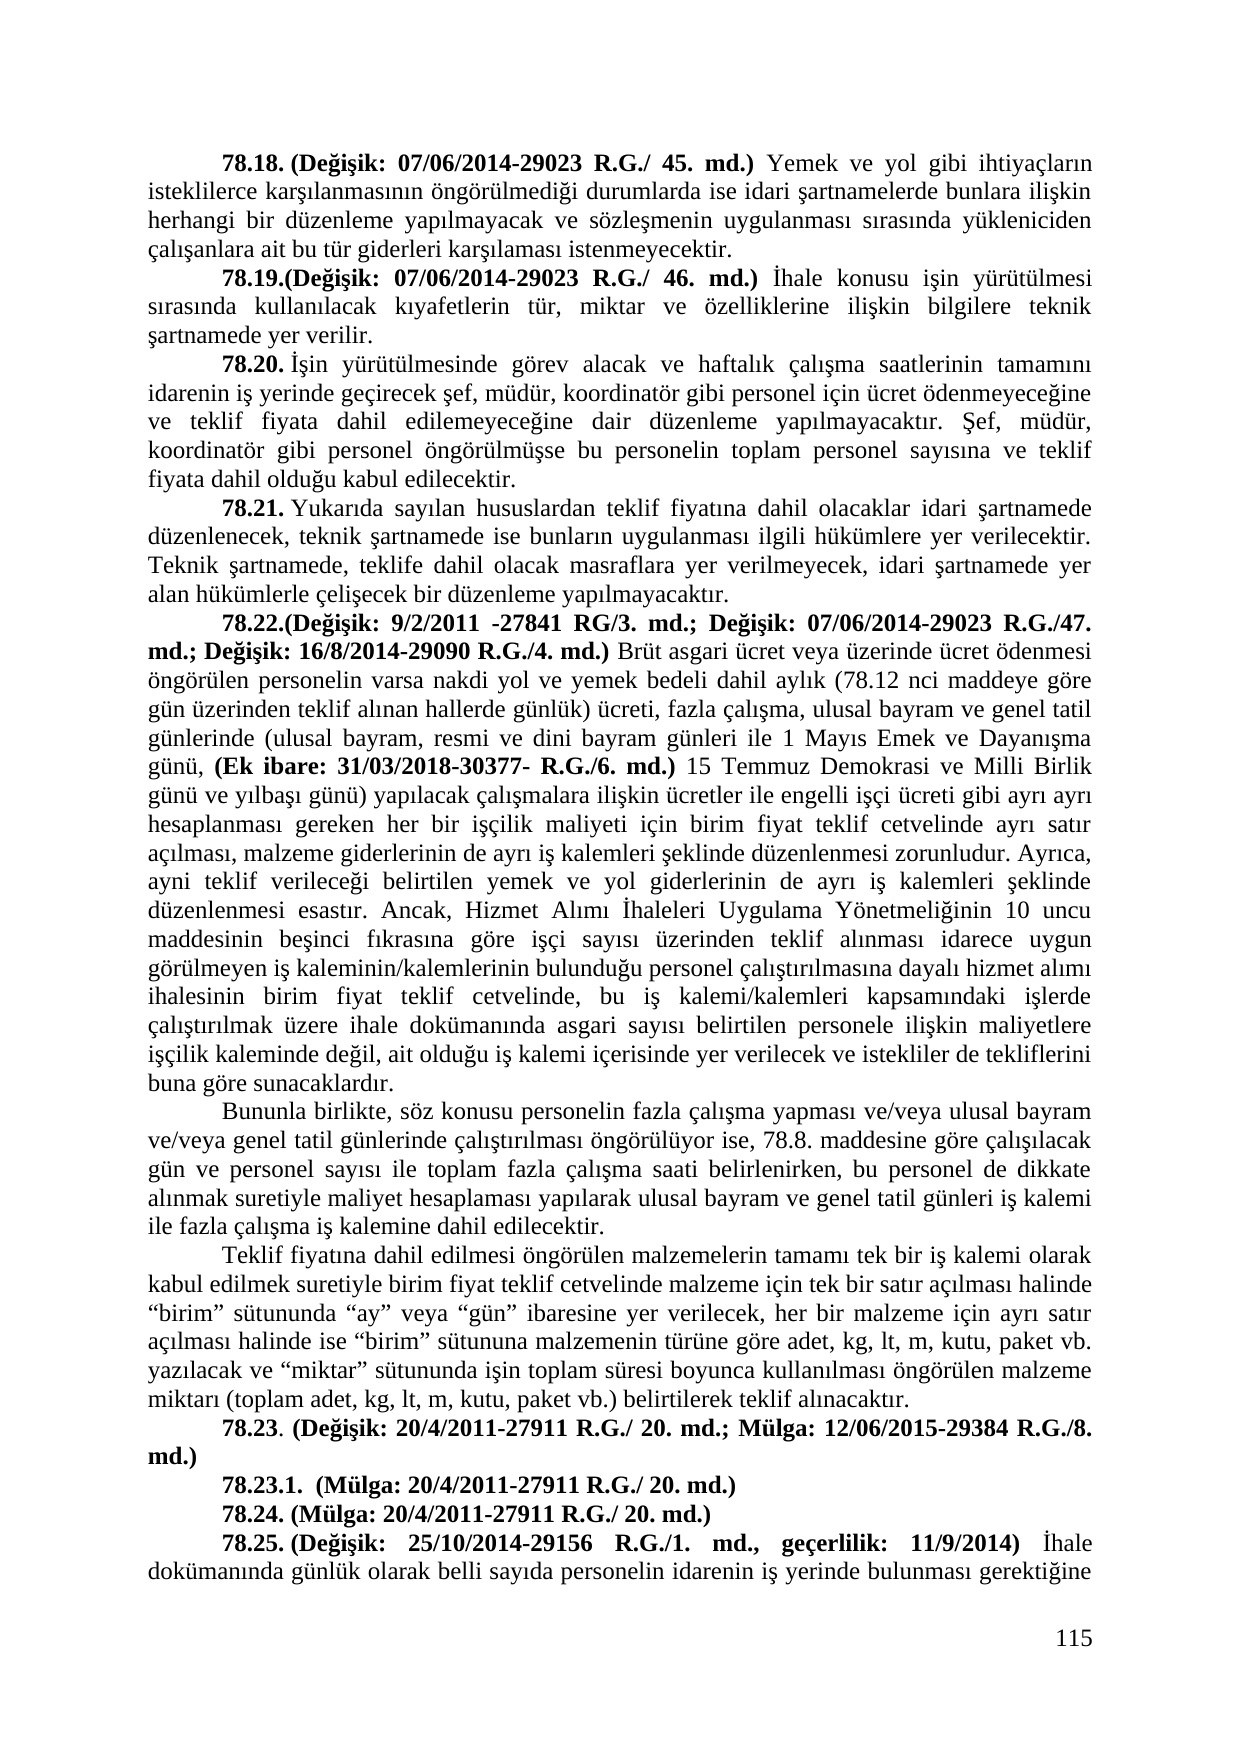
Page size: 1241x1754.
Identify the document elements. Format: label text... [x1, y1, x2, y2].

text 78.22.(Değişik: 9/2/2011 -27841 RG/3. md.; Değişik: 07/06/2014-29023 R.G./47. md.; Değişik: 16/8/2014-29090 R.G./4. md.) Brüt asgari ücret veya üzerinde ücret ödenmesi öngörülen personelin varsa nakdi yol ve yemek bedeli dahil aylık (78.12 nci maddeye göre gün üzerinden teklif alınan hallerde günlük) ücreti, fazla çalışma, ulusal bayram ve genel tatil günlerinde (ulusal bayram, resmi ve dini bayram günleri ile 1 Mayıs Emek ve Dayanışma günü, (Ek ibare: 31/03/2018-30377- R.G./6. md.) 15 Temmuz Demokrasi ve Milli Birlik günü ve yılbaşı günü) yapılacak çalışmalara ilişkin ücretler ile engelli işçi ücreti gibi ayrı ayrı hesaplanması gereken her bir işçilik maliyeti için birim fiyat teklif cetvelinde ayrı satır açılması, malzeme giderlerinin de ayrı iş kalemleri şeklinde düzenlenmesi zorunludur. Ayrıca, ayni teklif verileceği belirtilen yemek ve yol giderlerinin de ayrı iş kalemleri şeklinde düzenlenmesi esastır. Ancak, Hizmet Alımı İhaleleri Uygulama Yönetmeliğinin 10 uncu maddesinin beşinci fıkrasına göre işçi sayısı üzerinden teklif alınması idarece uygun görülmeyen iş kaleminin/kalemlerinin bulunduğu personel çalıştırılmasına dayalı hizmet alımı ihalesinin birim fiyat teklif cetvelinde, bu iş kalemi/kalemleri kapsamındaki işlerde çalıştırılmak üzere ihale dokümanında asgari sayısı belirtilen personele ilişkin maliyetlere işçilik kaleminde değil, ait olduğu iş kalemi içerisinde yer verilecek ve istekliler de tekliflerini buna göre sunacaklardır. [148, 608, 1092, 1096]
text 78.24. (Mülga: 20/4/2011-27911 R.G./ 20. md.) [148, 1499, 1092, 1528]
text Teklif fiyatına dahil edilmesi öngörülen malzemelerin tamamı tek bir iş kalemi olarak kabul edilmek suretiyle birim fiyat teklif cetvelinde malzeme için tek bir satır açılması halinde “birim” sütununda “ay” veya “gün” ibaresine yer verilecek, her bir malzeme için ayrı satır açılması halinde ise “birim” sütununa malzemenin türüne göre adet, kg, lt, m, kutu, paket vb. yazılacak ve “miktar” sütununda işin toplam süresi boyunca kullanılması öngörülen malzeme miktarı (toplam adet, kg, lt, m, kutu, paket vb.) belirtilerek teklif alınacaktır. [148, 1240, 1092, 1413]
text 78.23.1. (Mülga: 20/4/2011-27911 R.G./ 20. md.) [148, 1470, 1092, 1499]
text 78.21. Yukarıda sayılan hususlardan teklif fiyatına dahil olacaklar idari şartnamede düzenlenecek, teknik şartnamede ise bunların uygulanması ilgili hükümlere yer verilecektir. Teknik şartnamede, teklife dahil olacak masraflara yer verilmeyecek, idari şartnamede yer alan hükümlerle çelişecek bir düzenleme yapılmayacaktır. [148, 493, 1092, 608]
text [148, 1528, 1092, 1585]
text 78.19.(Değişik: 07/06/2014-29023 R.G./ 46. md.) İhale konusu işin yürütülmesi sırasında kullanılacak kıyafetlerin tür, miktar ve özelliklerine ilişkin bilgilere teknik şartnamede yer verilir. [148, 263, 1092, 349]
text 78.23. (Değişik: 20/4/2011-27911 R.G./ 20. md.; Mülga: 12/06/2015-29384 R.G./8. md.) [148, 1413, 1092, 1470]
text 78.20. İşin yürütülmesinde görev alacak ve haftalık çalışma saatlerinin tamamını idarenin iş yerinde geçirecek şef, müdür, koordinatör gibi personel için ücret ödenmeyeceğine ve teklif fiyata dahil edilemeyeceğine dair düzenleme yapılmayacaktır. Şef, müdür, koordinatör gibi personel öngörülmüşse bu personelin toplam personel sayısına ve teklif fiyata dahil olduğu kabul edilecektir. [148, 349, 1092, 493]
text 78.18. (Değişik: 07/06/2014-29023 R.G./ 45. md.) Yemek ve yol gibi ihtiyaçların isteklilerce karşılanmasının öngörülmediği durumlarda ise idari şartnamelerde bunlara ilişkin herhangi bir düzenleme yapılmayacak ve sözleşmenin uygulanması sırasında yükleniciden çalışanlara ait bu tür giderleri karşılaması istenmeyecektir. [148, 148, 1092, 263]
text Bununla birlikte, söz konusu personelin fazla çalışma yapması ve/veya ulusal bayram ve/veya genel tatil günlerinde çalıştırılması öngörülüyor ise, 78.8. maddesine göre çalışılacak gün ve personel sayısı ile toplam fazla çalışma saati belirlenirken, bu personel de dikkate alınmak suretiyle maliyet hesaplaması yapılarak ulusal bayram ve genel tatil günleri iş kalemi ile fazla çalışma iş kalemine dahil edilecektir. [148, 1096, 1092, 1240]
